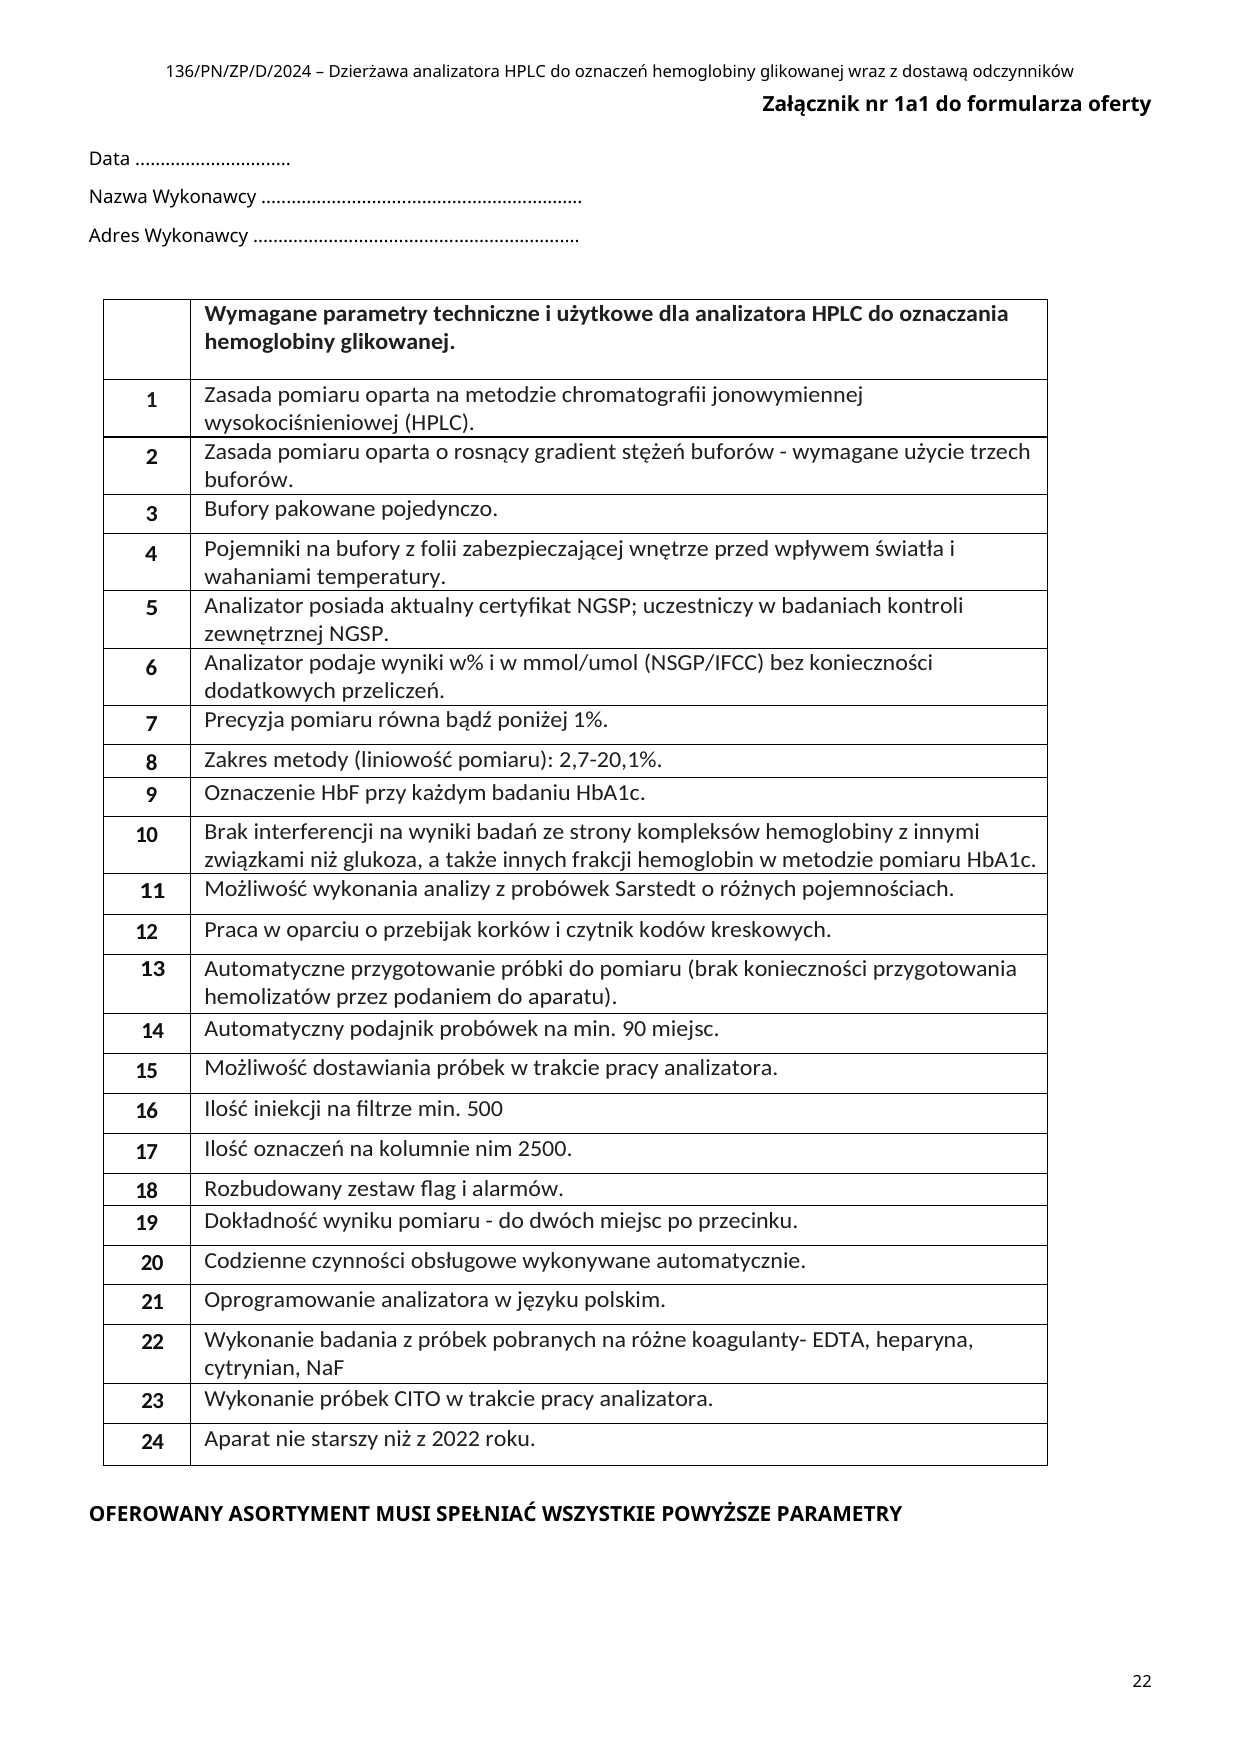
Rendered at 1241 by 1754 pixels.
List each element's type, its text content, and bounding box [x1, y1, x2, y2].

table_cell Analizator posiada aktualny certyfikat NGSP; uczestniczy w badaniach kontroli zewnętrznej NGSP. [191, 591, 1047, 647]
text Załącznik nr 1a1 do formularza oferty [89, 89, 1152, 117]
table_cell 14 [104, 1014, 190, 1052]
table_header [104, 300, 190, 379]
table_cell 11 [104, 874, 190, 914]
table_cell Praca w oparciu o przebijak korków i czytnik kodów kreskowych. [191, 915, 1047, 953]
table_cell Oprogramowanie analizatora w języku polskim. [191, 1285, 1047, 1324]
table_cell 15 [104, 1054, 190, 1093]
table_cell Ilość oznaczeń na kolumnie nim 2500. [191, 1134, 1047, 1173]
table_cell Możliwość wykonania analizy z probówek Sarstedt o różnych pojemnościach. [191, 874, 1047, 914]
table_cell Analizator podaje wyniki w% i w mmol/umol (NSGP/IFCC) bez konieczności dodatkowych przeliczeń. [191, 649, 1047, 704]
table_cell Wykonanie próbek CITO w trakcie pracy analizatora. [191, 1384, 1047, 1423]
table_cell 2 [104, 438, 190, 493]
table_cell 5 [104, 591, 190, 647]
table_cell 24 [104, 1424, 190, 1464]
table_cell Oznaczenie HbF przy każdym badaniu HbA1c. [191, 778, 1047, 816]
table_cell 12 [104, 915, 190, 953]
table_cell Brak interferencji na wyniki badań ze strony kompleksów hemoglobiny z innymi związkami niż glukoza, a także innych frakcji hemoglobin w metodzie pomiaru HbA1c. [191, 817, 1047, 873]
table_cell Precyzja pomiaru równa bądź poniżej 1%. [191, 706, 1047, 744]
text Adres Wykonawcy ................................................................. [89, 222, 1152, 247]
table_header Wymagane parametry techniczne i użytkowe dla analizatora HPLC do oznaczania hemoglobiny glikowanej. [191, 300, 1047, 379]
table_cell 1 [104, 380, 190, 436]
table_cell Automatyczne przygotowanie próbki do pomiaru (brak konieczności przygotowania hemolizatów przez podaniem do aparatu). [191, 955, 1047, 1013]
table_cell 19 [104, 1206, 190, 1245]
table_cell 13 [104, 955, 190, 1013]
table_cell 23 [104, 1384, 190, 1423]
table_cell 18 [104, 1174, 190, 1205]
table_cell Automatyczny podajnik probówek na min. 90 miejsc. [191, 1014, 1047, 1052]
table_cell Codzienne czynności obsługowe wykonywane automatycznie. [191, 1246, 1047, 1284]
table_cell Rozbudowany zestaw flag i alarmów. [191, 1174, 1047, 1205]
table_cell 10 [104, 817, 190, 873]
table_cell 20 [104, 1246, 190, 1284]
table_cell Pojemniki na bufory z folii zabezpieczającej wnętrze przed wpływem światła i wahaniami temperatury. [191, 534, 1047, 590]
table_cell Zakres metody (liniowość pomiaru): 2,7-20,1%. [191, 745, 1047, 777]
text Data ............................... [89, 146, 1152, 171]
table_cell Dokładność wyniku pomiaru - do dwóch miejsc po przecinku. [191, 1206, 1047, 1245]
table_cell 22 [104, 1325, 190, 1383]
table_cell Aparat nie starszy niż z 2022 roku. [191, 1424, 1047, 1464]
table_cell Zasada pomiaru oparta o rosnący gradient stężeń buforów - wymagane użycie trzech buforów. [191, 438, 1047, 493]
table_cell Zasada pomiaru oparta na metodzie chromatografii jonowymiennej wysokociśnieniowej (HPLC). [191, 380, 1047, 436]
table_cell Bufory pakowane pojedynczo. [191, 495, 1047, 533]
table_cell 9 [104, 778, 190, 816]
text OFEROWANY ASORTYMENT MUSI SPEŁNIAĆ WSZYSTKIE POWYŻSZE PARAMETRY [89, 1499, 1152, 1527]
table_cell 3 [104, 495, 190, 533]
table_cell Ilość iniekcji na filtrze min. 500 [191, 1094, 1047, 1133]
table_cell 8 [104, 745, 190, 777]
table_cell Możliwość dostawiania próbek w trakcie pracy analizatora. [191, 1054, 1047, 1093]
table_cell 21 [104, 1285, 190, 1324]
text Nazwa Wykonawcy ................................................................ [89, 184, 1152, 209]
table_cell 7 [104, 706, 190, 744]
table_cell 16 [104, 1094, 190, 1133]
table_cell 6 [104, 649, 190, 704]
table_cell Wykonanie badania z próbek pobranych na różne koagulanty- EDTA, heparyna, cytrynian, NaF [191, 1325, 1047, 1383]
table_cell 4 [104, 534, 190, 590]
table_cell 17 [104, 1134, 190, 1173]
